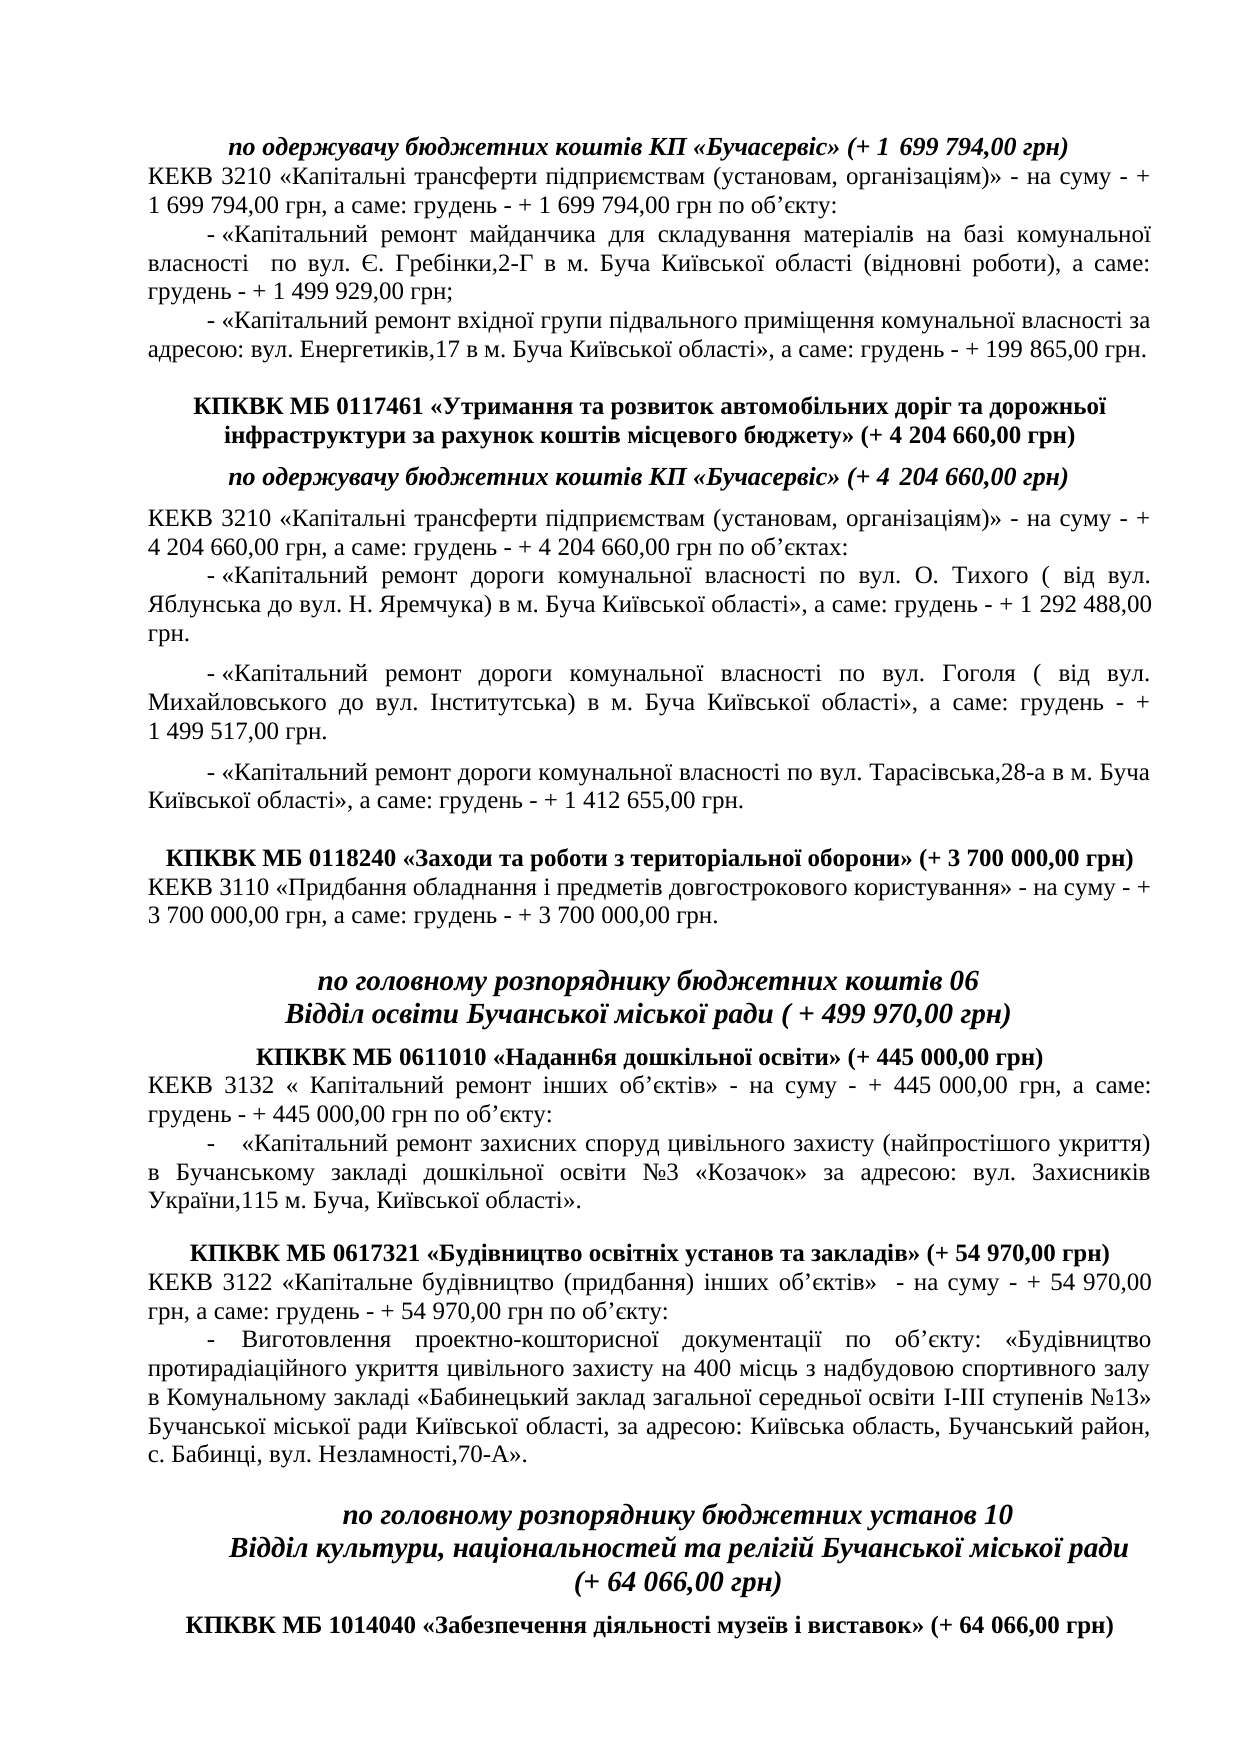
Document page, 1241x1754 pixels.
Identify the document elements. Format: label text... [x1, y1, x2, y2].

list «Капітальний ремонт дороги комунальної власності по вул. Гоголя ( від вул. Михайловського до вул. Інститутська) в м. Буча Київської області», а саме: грудень - + 1 499 517,00 грн. [148, 658, 1152, 745]
text по головному розпоряднику бюджетних коштів 06 [148, 963, 1152, 996]
list «Капітальний ремонт захисних споруд цивільного захисту (найпростішого укриття) в Бучанському закладі дошкільної освіти №3 «Козачок» за адресою: вул. Захисників України,115 м. Буча, Київської області». [148, 1128, 1152, 1214]
list «Капітальний ремонт майданчика для складування матеріалів на базі комунальної власності по вул. Є. Гребінки,2-Г в м. Буча Київської області (відновні роботи), а саме: грудень - + 1 499 929,00 грн; [148, 219, 1152, 305]
text КПКВК МБ 0611010 «Наданн6я дошкільної освіти» (+ 445 000,00 грн) [148, 1042, 1152, 1071]
text Відділ освіти Бучанської міської ради ( + 499 970,00 грн) [148, 996, 1152, 1030]
list «Капітальний ремонт дороги комунальної власності по вул. Тарасівська,28-а в м. Буча Київської області», а саме: грудень - + 1 412 655,00 грн. [148, 757, 1152, 814]
text КПКВК МБ 0117461 «Утримання та розвиток автомобільних доріг та дорожньої інфраструктури за рахунок коштів місцевого бюджету» (+ 4 204 660,00 грн) [148, 391, 1152, 449]
text (+ 64 066,00 грн) [148, 1564, 1152, 1598]
text Відділ культури, національностей та релігій Бучанської міської ради [148, 1531, 1152, 1564]
text КПКВК МБ 0118240 «Заходи та роботи з територіальної оборони» (+ 3 700 000,00 грн) [148, 843, 1152, 872]
list по одержувачу бюджетних коштів КП «Бучасервіс» (+ 1 699 794,00 грн) [148, 131, 1152, 161]
text по головному розпоряднику бюджетних установ 10 [148, 1497, 1152, 1531]
text КЕКВ 3122 «Капітальне будівництво (придбання) інших об’єктів» - на суму - + 54 970,00 грн, а саме: грудень - + 54 970,00 грн по об’єкту: [148, 1267, 1152, 1324]
list КЕКВ 3210 «Капітальні трансферти підприємствам (установам, організаціям)» - на суму - + 1 699 794,00 грн, а саме: грудень - + 1 699 794,00 грн по об’єкту: [148, 161, 1152, 219]
list Виготовлення проектно-кошторисної документації по об’єкту: «Будівництво протирадіаційного укриття цивільного захисту на 400 місць з надбудовою спортивного залу в Комунальному закладі «Бабинецький заклад загальної середньої освіти I-III ступенів №13» Бучанської міської ради Київської області, за адресою: Київська область, Бучанський район, с. Бабинці, вул. Незламності,70-А». [148, 1324, 1152, 1468]
text КЕКВ 3110 «Придбання обладнання і предметів довгострокового користування» - на суму - + 3 700 000,00 грн, а саме: грудень - + 3 700 000,00 грн. [148, 872, 1152, 929]
list «Капітальний ремонт дороги комунальної власності по вул. О. Тихого ( від вул. Яблунська до вул. Н. Яремчука) в м. Буча Київської області», а саме: грудень - + 1 292 488,00 грн. [148, 560, 1152, 647]
text по одержувачу бюджетних коштів КП «Бучасервіс» (+ 4 204 660,00 грн) [148, 461, 1152, 491]
text КЕКВ 3210 «Капітальні трансферти підприємствам (установам, організаціям)» - на суму - + 4 204 660,00 грн, а саме: грудень - + 4 204 660,00 грн по об’єктах: [148, 503, 1152, 560]
text КПКВК МБ 0617321 «Будівництво освітніх установ та закладів» (+ 54 970,00 грн) [148, 1238, 1152, 1267]
text КЕКВ 3132 « Капітальний ремонт інших об’єктів» - на суму - + 445 000,00 грн, а саме: грудень - + 445 000,00 грн по об’єкту: [148, 1071, 1152, 1128]
text КПКВК МБ 1014040 «Забезпечення діяльності музеїв і виставок» (+ 64 066,00 грн) [148, 1610, 1152, 1638]
list «Капітальний ремонт вхідної групи підвального приміщення комунальної власності за адресою: вул. Енергетиків,17 в м. Буча Київської області», а саме: грудень - + 199 865,00 грн. [148, 305, 1152, 363]
